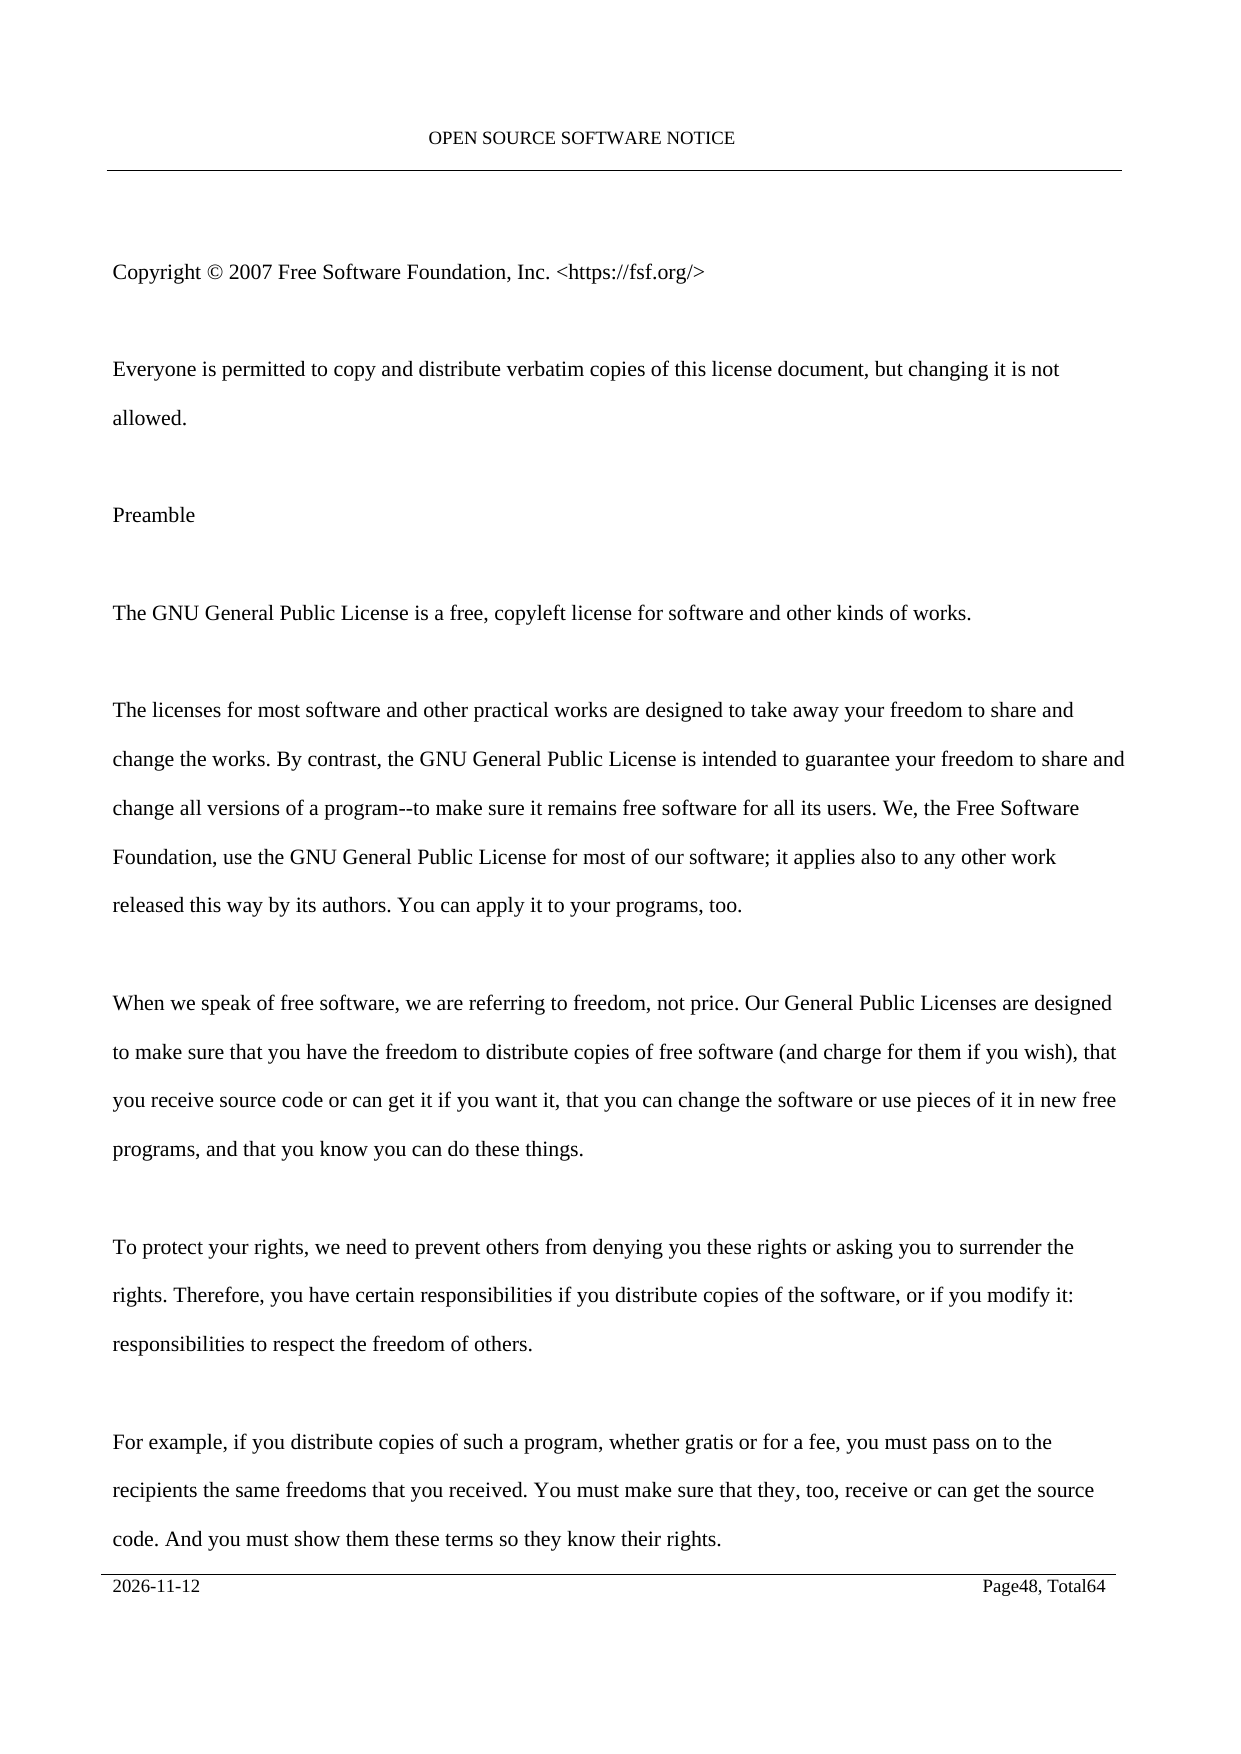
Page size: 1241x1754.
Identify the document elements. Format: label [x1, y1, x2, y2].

text [112, 206, 1128, 1555]
